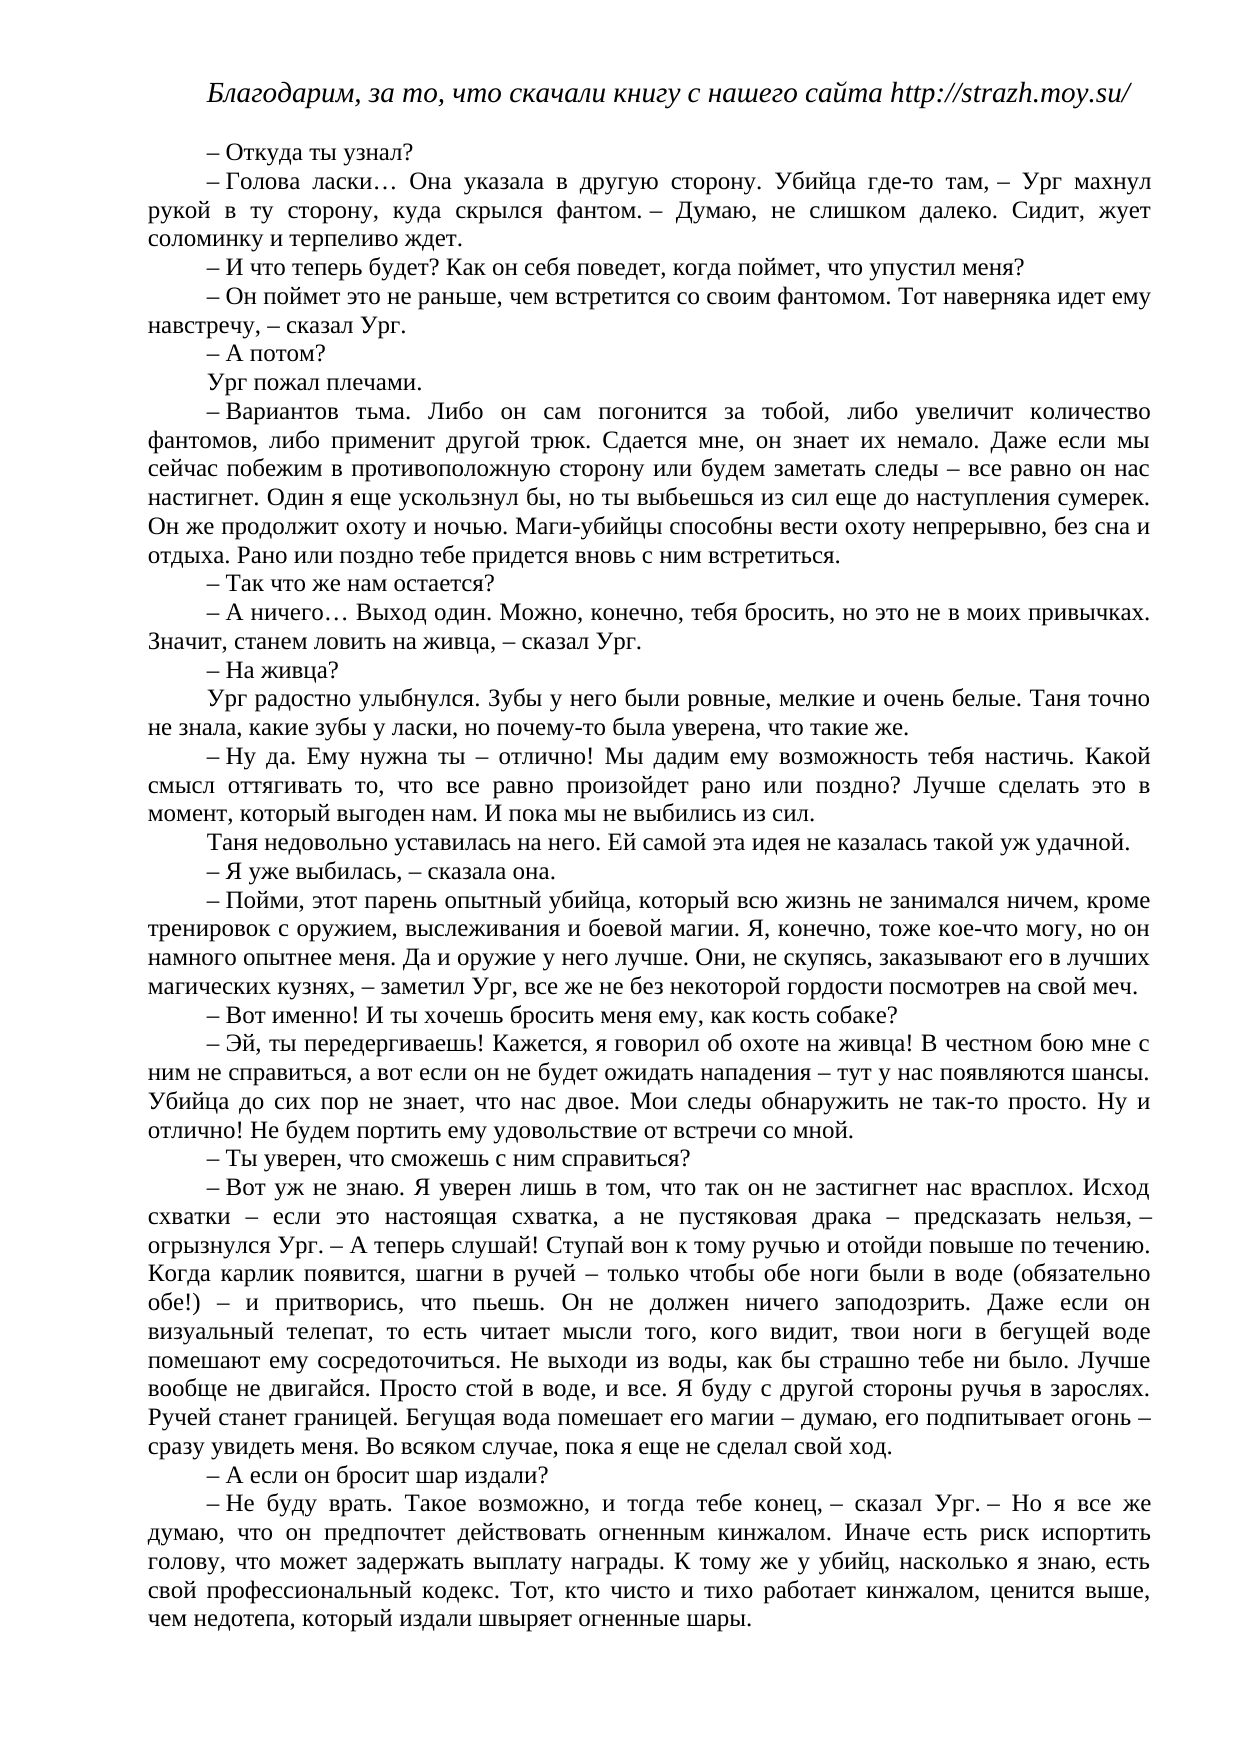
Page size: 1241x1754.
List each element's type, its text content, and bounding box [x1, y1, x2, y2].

text – А ничего… Выход один. Можно, конечно, тебя бросить, но это не в моих привычках. Значит, станем ловить на живца, – сказал Ург. [148, 597, 1152, 655]
text – Я уже выбилась, – сказала она. [148, 856, 1152, 885]
text – На живца? [148, 655, 1152, 683]
text Таня недовольно уставилась на него. Ей самой эта идея не казалась такой уж удачной. [148, 827, 1152, 856]
text – Ну да. Ему нужна ты – отлично! Мы дадим ему возможность тебя настичь. Какой смысл оттягивать то, что все равно произойдет рано или поздно? Лучше сделать это в момент, который выгоден нам. И пока мы не выбились из сил. [148, 741, 1152, 827]
text Ург пожал плечами. [148, 367, 1152, 396]
text – А если он бросит шар издали? [148, 1460, 1152, 1488]
text Ург радостно улыбнулся. Зубы у него были ровные, мелкие и очень белые. Таня точно не знала, какие зубы у ласки, но почему-то была уверена, что такие же. [148, 683, 1152, 741]
text – Эй, ты передергиваешь! Кажется, я говорил об охоте на живца! В честном бою мне с ним не справиться, а вот если он не будет ожидать нападения – тут у нас появляются шансы. Убийца до сих пор не знает, что нас двое. Мои следы обнаружить не так-то просто. Ну и отлично! Не будем портить ему удовольствие от встречи со мной. [148, 1028, 1152, 1143]
text – А потом? [148, 338, 1152, 367]
text – Не буду врать. Такое возможно, и тогда тебе конец, – сказал Ург. – Но я все же думаю, что он предпочтет действовать огненным кинжалом. Иначе есть риск испортить голову, что может задержать выплату награды. К тому же у убийц, насколько я знаю, есть свой профессиональный кодекс. Тот, кто чисто и тихо работает кинжалом, ценится выше, чем недотепа, который издали швыряет огненные шары. [148, 1488, 1152, 1632]
text – И что теперь будет? Как он себя поведет, когда поймет, что упустил меня? [148, 252, 1152, 281]
text – Он поймет это не раньше, чем встретится со своим фантомом. Тот наверняка идет ему навстречу, – сказал Ург. [148, 281, 1152, 338]
text – Пойми, этот парень опытный убийца, который всю жизнь не занимался ничем, кроме тренировок с оружием, выслеживания и боевой магии. Я, конечно, тоже кое-что могу, но он намного опытнее меня. Да и оружие у него лучше. Они, не скупясь, заказывают его в лучших магических кузнях, – заметил Ург, все же не без некоторой гордости посмотрев на свой меч. [148, 885, 1152, 1000]
text – Откуда ты узнал? [148, 137, 1152, 166]
text – Вот уж не знаю. Я уверен лишь в том, что так он не застигнет нас врасплох. Исход схватки – если это настоящая схватка, а не пустяковая драка – предсказать нельзя, – огрызнулся Ург. – А теперь слушай! Ступай вон к тому ручью и отойди повыше по течению. Когда карлик появится, шагни в ручей – только чтобы обе ноги были в воде (обязательно обе!) – и притворись, что пьешь. Он не должен ничего заподозрить. Даже если он визуальный телепат, то есть читает мысли того, кого видит, твои ноги в бегущей воде помешают ему сосредоточиться. Не выходи из воды, как бы страшно тебе ни было. Лучше вообще не двигайся. Просто стой в воде, и все. Я буду с другой стороны ручья в зарослях. Ручей станет границей. Бегущая вода помешает его магии – думаю, его подпитывает огонь – сразу увидеть меня. Во всяком случае, пока я еще не сделал свой ход. [148, 1172, 1152, 1460]
text – Голова ласки… Она указала в другую сторону. Убийца где-то там, – Ург махнул рукой в ту сторону, куда скрылся фантом. – Думаю, не слишком далеко. Сидит, жует соломинку и терпеливо ждет. [148, 166, 1152, 252]
text – Ты уверен, что сможешь с ним справиться? [148, 1143, 1152, 1172]
text – Вот именно! И ты хочешь бросить меня ему, как кость собаке? [148, 1000, 1152, 1028]
text – Вариантов тьма. Либо он сам погонится за тобой, либо увеличит количество фантомов, либо применит другой трюк. Сдается мне, он знает их немало. Даже если мы сейчас побежим в противоположную сторону или будем заметать следы – все равно он нас настигнет. Один я еще ускользнул бы, но ты выбьешься из сил еще до наступления сумерек. Он же продолжит охоту и ночью. Маги-убийцы способны вести охоту непрерывно, без сна и отдыха. Рано или поздно тебе придется вновь с ним встретиться. [148, 396, 1152, 568]
text – Так что же нам остается? [148, 568, 1152, 597]
